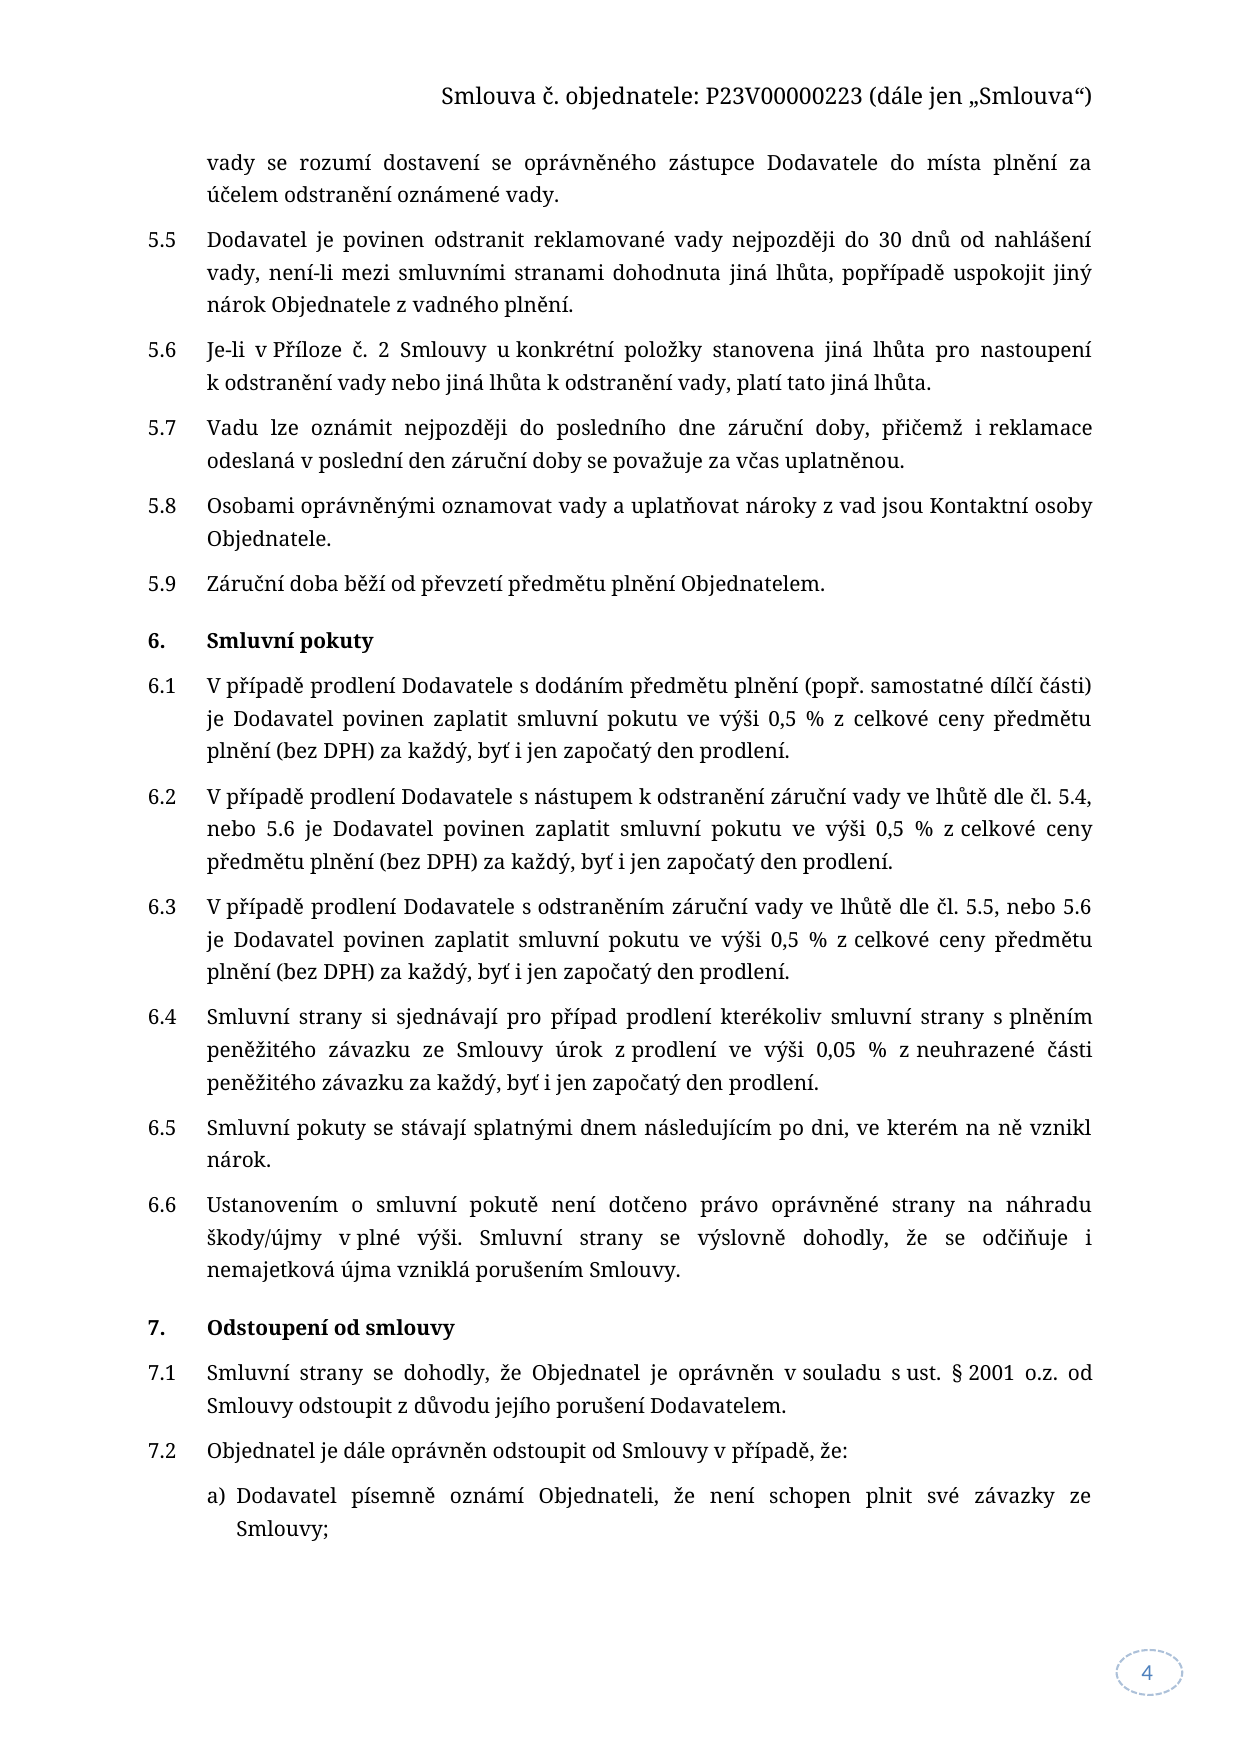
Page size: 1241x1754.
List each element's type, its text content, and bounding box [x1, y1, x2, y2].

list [148, 148, 1093, 209]
list Je-li v Příloze č. 2 Smlouvy u konkrétní položky stanovena jiná lhůta pro nastoupení k odstranění vady nebo jiná lhůta k odstranění vady, platí tato jiná lhůta. [148, 336, 1093, 397]
list Smluvní strany se dohodly, že Objednatel je oprávněn v souladu s ust. § 2001 o.z. od Smlouvy odstoupit z důvodu jejího porušení Dodavatelem. [148, 1358, 1093, 1419]
list Osobami oprávněnými oznamovat vady a uplatňovat nároky z vad jsou Kontaktní osoby Objednatele. [148, 491, 1093, 552]
list Záruční doba běží od převzetí předmětu plnění Objednatelem. [148, 569, 1093, 597]
list Vadu lze oznámit nejpozději do posledního dne záruční doby, přičemž i reklamace odeslaná v poslední den záruční doby se považuje za včas uplatněnou. [148, 413, 1093, 474]
list Dodavatel je povinen odstranit reklamované vady nejpozději do 30 dnů od nahlášení vady, není-li mezi smluvními stranami dohodnuta jiná lhůta, popřípadě uspokojit jiný nárok Objednatele z vadného plnění. [148, 225, 1093, 319]
list Objednatel je dále oprávněn odstoupit od Smlouvy v případě, že: [148, 1436, 1093, 1464]
list Smluvní pokuty [148, 626, 1093, 655]
list V případě prodlení Dodavatele s odstraněním záruční vady ve lhůtě dle čl. 5.5, nebo 5.6 je Dodavatel povinen zaplatit smluvní pokutu ve výši 0,5 % z celkové ceny předmětu plnění (bez DPH) za každý, byť i jen započatý den prodlení. [148, 892, 1093, 986]
list V případě prodlení Dodavatele s dodáním předmětu plnění (popř. samostatné dílčí části) je Dodavatel povinen zaplatit smluvní pokutu ve výši 0,5 % z celkové ceny předmětu plnění (bez DPH) za každý, byť i jen započatý den prodlení. [148, 671, 1093, 765]
list Smluvní strany si sjednávají pro případ prodlení kterékoliv smluvní strany s plněním peněžitého závazku ze Smlouvy úrok z prodlení ve výši 0,05 % z neuhrazené části peněžitého závazku za každý, byť i jen započatý den prodlení. [148, 1002, 1093, 1096]
list Smluvní pokuty se stávají splatnými dnem následujícím po dni, ve kterém na ně vznikl nárok. [148, 1113, 1093, 1174]
list Odstoupení od smlouvy [148, 1313, 1093, 1342]
list Ustanovením o smluvní pokutě není dotčeno právo oprávněné strany na náhradu škody/újmy v plné výši. Smluvní strany se výslovně dohodly, že se odčiňuje i nemajetková újma vzniklá porušením Smlouvy. [148, 1190, 1093, 1284]
list V případě prodlení Dodavatele s nástupem k odstranění záruční vady ve lhůtě dle čl. 5.4, nebo 5.6 je Dodavatel povinen zaplatit smluvní pokutu ve výši 0,5 % z celkové ceny předmětu plnění (bez DPH) za každý, byť i jen započatý den prodlení. [148, 782, 1093, 875]
list Dodavatel písemně oznámí Objednateli, že není schopen plnit své závazky ze Smlouvy; [207, 1481, 1093, 1542]
